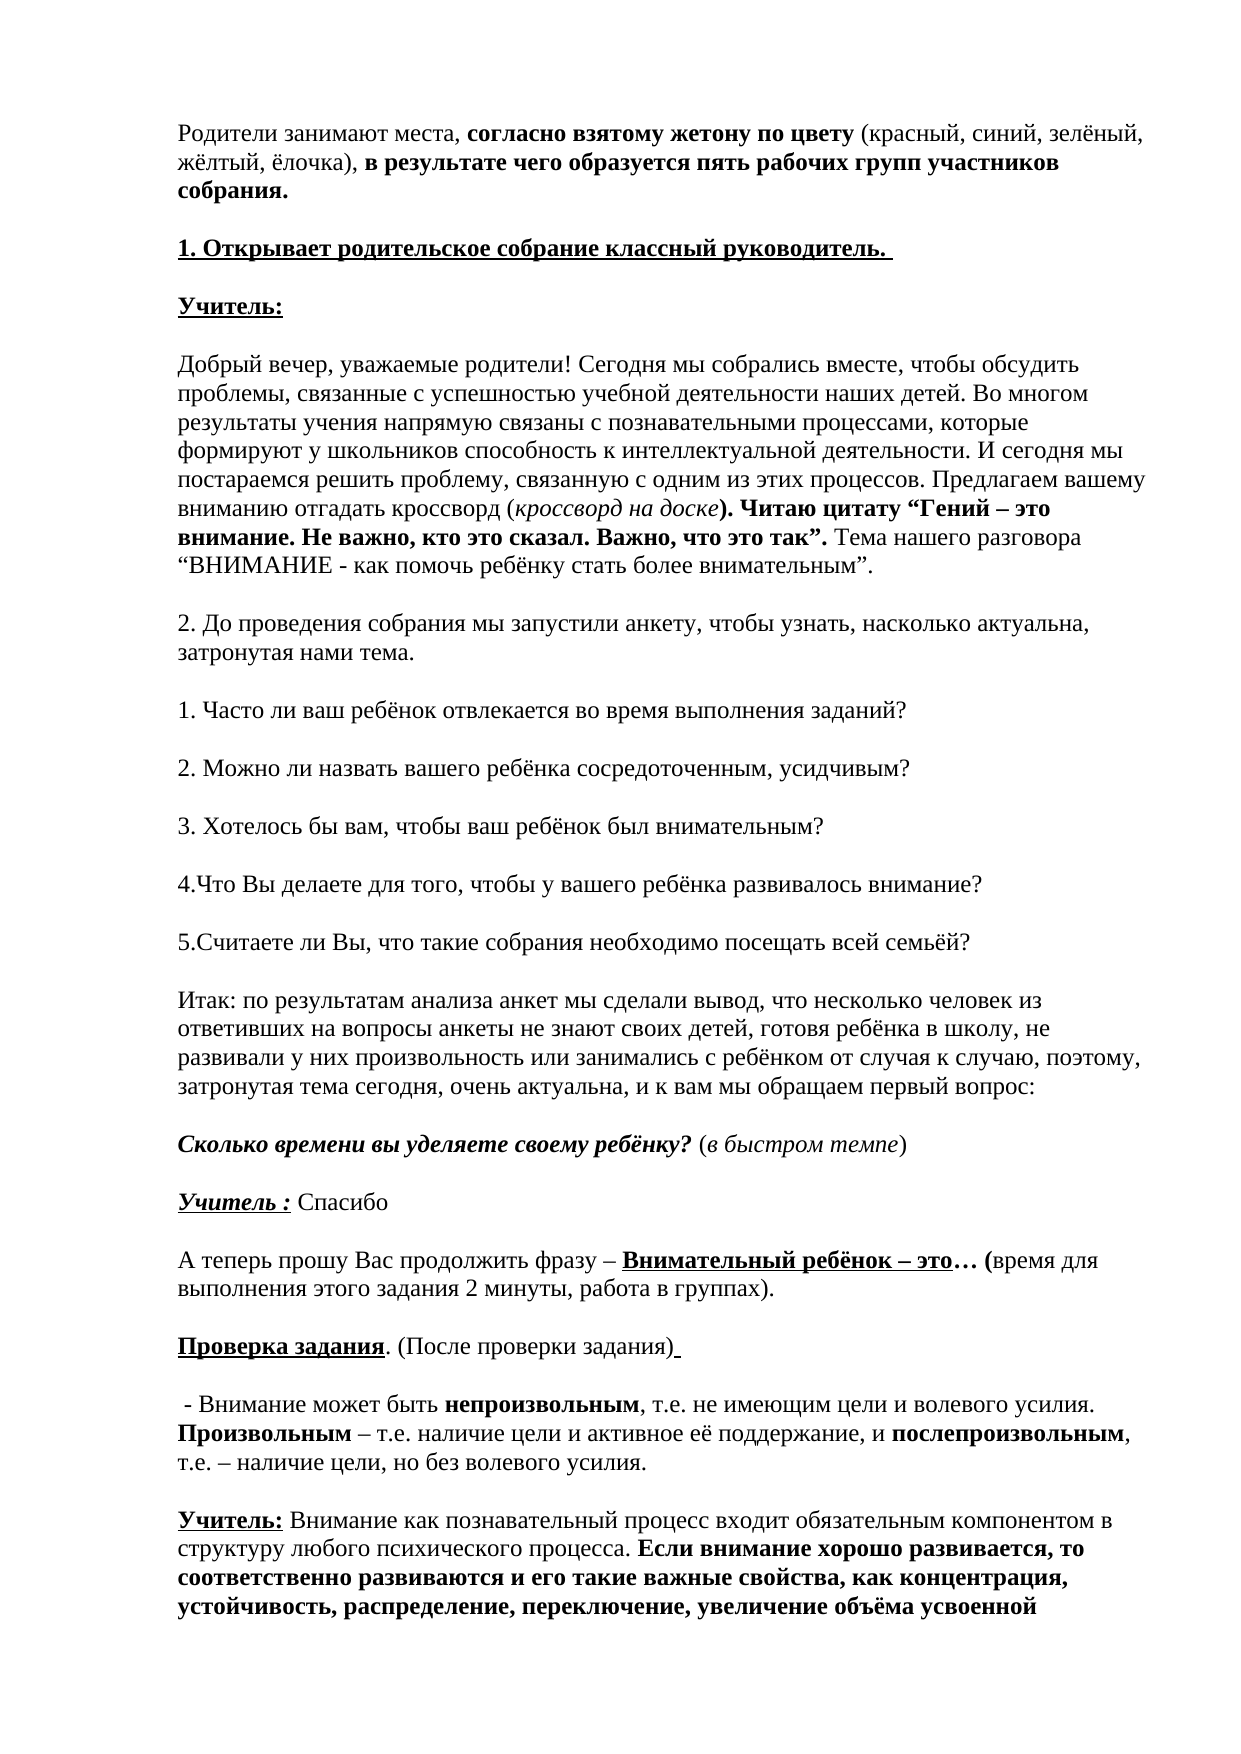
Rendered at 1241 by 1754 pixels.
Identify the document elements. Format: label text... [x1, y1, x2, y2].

text - Внимание может быть непроизвольным, т.е. не имеющим цели и волевого усилия. Произвольным – т.е. наличие цели и активное её поддержание, и послепроизвольным, т.е. – наличие цели, но без волевого усилия. [177, 1389, 1152, 1476]
text Итак: по результатам анализа анкет мы сделали вывод, что несколько человек из ответивших на вопросы анкеты не знают своих детей, готовя ребёнка в школу, не развивали у них произвольность или занимались с ребёнком от случая к случаю, поэтому, затронутая тема сегодня, очень актуальна, и к вам мы обращаем первый вопрос: [177, 985, 1152, 1100]
text 4.Что Вы делаете для того, чтобы у вашего ребёнка развивалось внимание? [177, 869, 1152, 898]
text 5.Считаете ли Вы, что такие собрания необходимо посещать всей семьёй? [177, 927, 1152, 956]
text Проверка задания. (После проверки задания) [177, 1331, 1152, 1360]
text Родители занимают места, согласно взятому жетону по цвету (красный, синий, зелёный, жёлтый, ёлочка), в результате чего образуется пять рабочих групп участников собрания. [177, 118, 1152, 204]
text Сколько времени вы уделяете своему ребёнку? (в быстром темпе) [177, 1129, 1152, 1158]
text 1. Часто ли ваш ребёнок отвлекается во время выполнения заданий? [177, 695, 1152, 724]
text А теперь прошу Вас продолжить фразу – Внимательный ребёнок – это… (время для выполнения этого задания 2 минуты, работа в группах). [177, 1245, 1152, 1302]
text Добрый вечер, уважаемые родители! Сегодня мы собрались вместе, чтобы обсудить проблемы, связанные с успешностью учебной деятельности наших детей. Во многом результаты учения напрямую связаны с познавательными процессами, которые формируют у школьников способность к интеллектуальной деятельности. И сегодня мы постараемся решить проблему, связанную с одним из этих процессов. Предлагаем вашему вниманию отгадать кроссворд (кроссворд на доске). Читаю цитату “Гений – это внимание. Не важно, кто это сказал. Важно, что это так”. Тема нашего разговора “ВНИМАНИЕ - как помочь ребёнку стать более внимательным”. [177, 349, 1152, 579]
text 3. Хотелось бы вам, чтобы ваш ребёнок был внимательным? [177, 811, 1152, 840]
text Учитель: [177, 291, 1152, 320]
text 2. До проведения собрания мы запустили анкету, чтобы узнать, насколько актуальна, затронутая нами тема. [177, 608, 1152, 666]
text 2. Можно ли назвать вашего ребёнка сосредоточенным, усидчивым? [177, 753, 1152, 782]
text Учитель : Спасибо [177, 1187, 1152, 1216]
text 1. Открывает родительское собрание классный руководитель. [177, 233, 1152, 262]
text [177, 1505, 1152, 1620]
